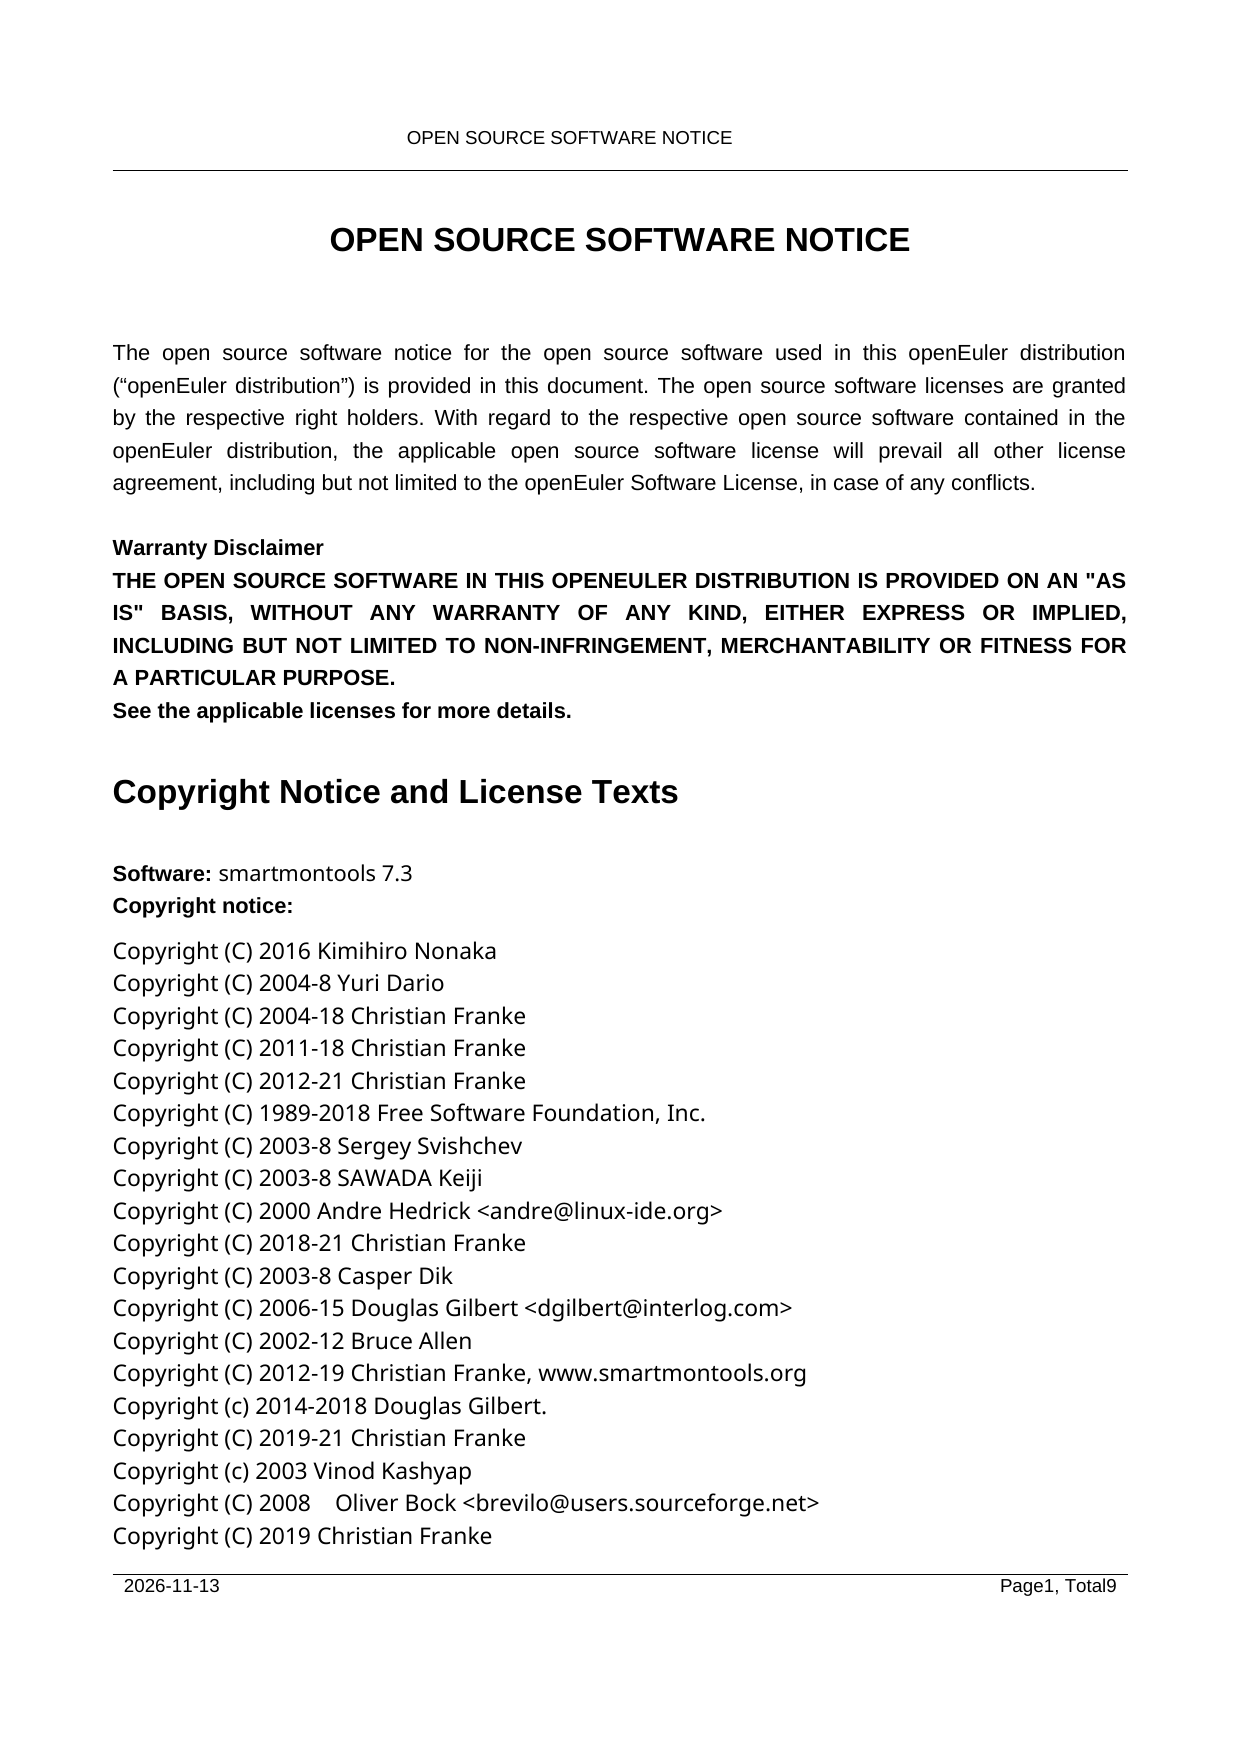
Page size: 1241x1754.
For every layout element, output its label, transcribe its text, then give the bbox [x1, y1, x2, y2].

text Warranty Disclaimer [112, 531, 1128, 564]
text Copyright Notice and License Texts [112, 759, 1128, 824]
text THE OPEN SOURCE SOFTWARE IN THIS OPENEULER DISTRIBUTION IS PROVIDED ON AN "AS IS" BASIS, WITHOUT ANY WARRANTY OF ANY KIND, EITHER EXPRESS OR IMPLIED, INCLUDING BUT NOT LIMITED TO NON-INFRINGEMENT, MERCHANTABILITY OR FITNESS FOR A PARTICULAR PURPOSE. See the applicable licenses for more details. [112, 564, 1128, 726]
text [112, 934, 1128, 1551]
text Copyright notice: [112, 889, 1128, 921]
text The open source software notice for the open source software used in this openEuler distribution (“openEuler distribution”) is provided in this document. The open source software licenses are granted by the respective right holders. With regard to the respective open source software contained in the openEuler distribution, the applicable open source software license will prevail all other license agreement, including but not limited to the openEuler Software License, in case of any conflicts. [112, 336, 1128, 499]
title Software: smartmontools 7.3 [112, 856, 1128, 889]
text OPEN SOURCE SOFTWARE NOTICE [112, 206, 1128, 271]
